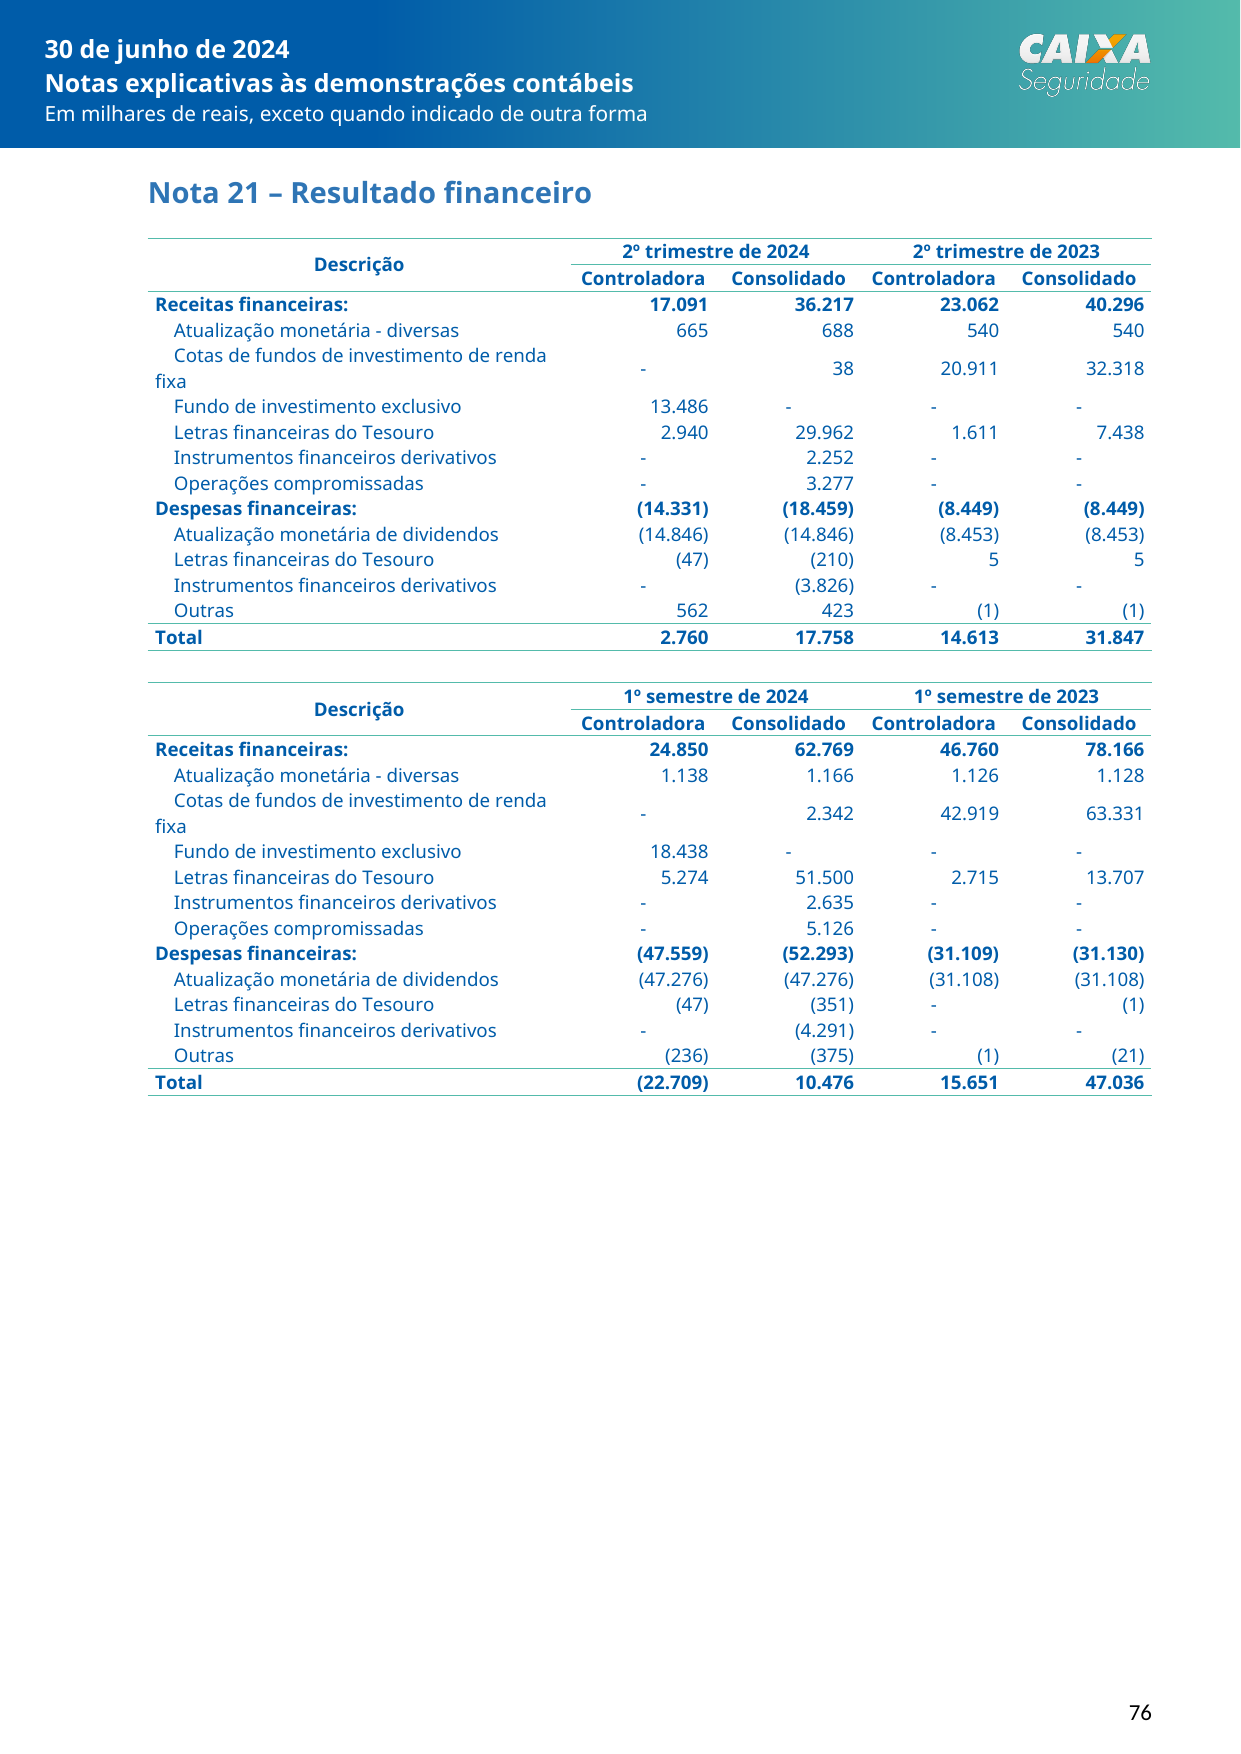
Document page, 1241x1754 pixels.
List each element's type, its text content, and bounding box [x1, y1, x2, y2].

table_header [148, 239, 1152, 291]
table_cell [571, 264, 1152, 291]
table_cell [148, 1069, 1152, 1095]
picture [1017, 32, 1152, 98]
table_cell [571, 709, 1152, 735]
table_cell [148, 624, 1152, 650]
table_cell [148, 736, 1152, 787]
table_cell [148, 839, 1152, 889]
text Nota 21 – Resultado financeiro [148, 173, 1152, 212]
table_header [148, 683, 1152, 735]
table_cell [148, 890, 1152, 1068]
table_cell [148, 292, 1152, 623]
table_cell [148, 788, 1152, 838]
